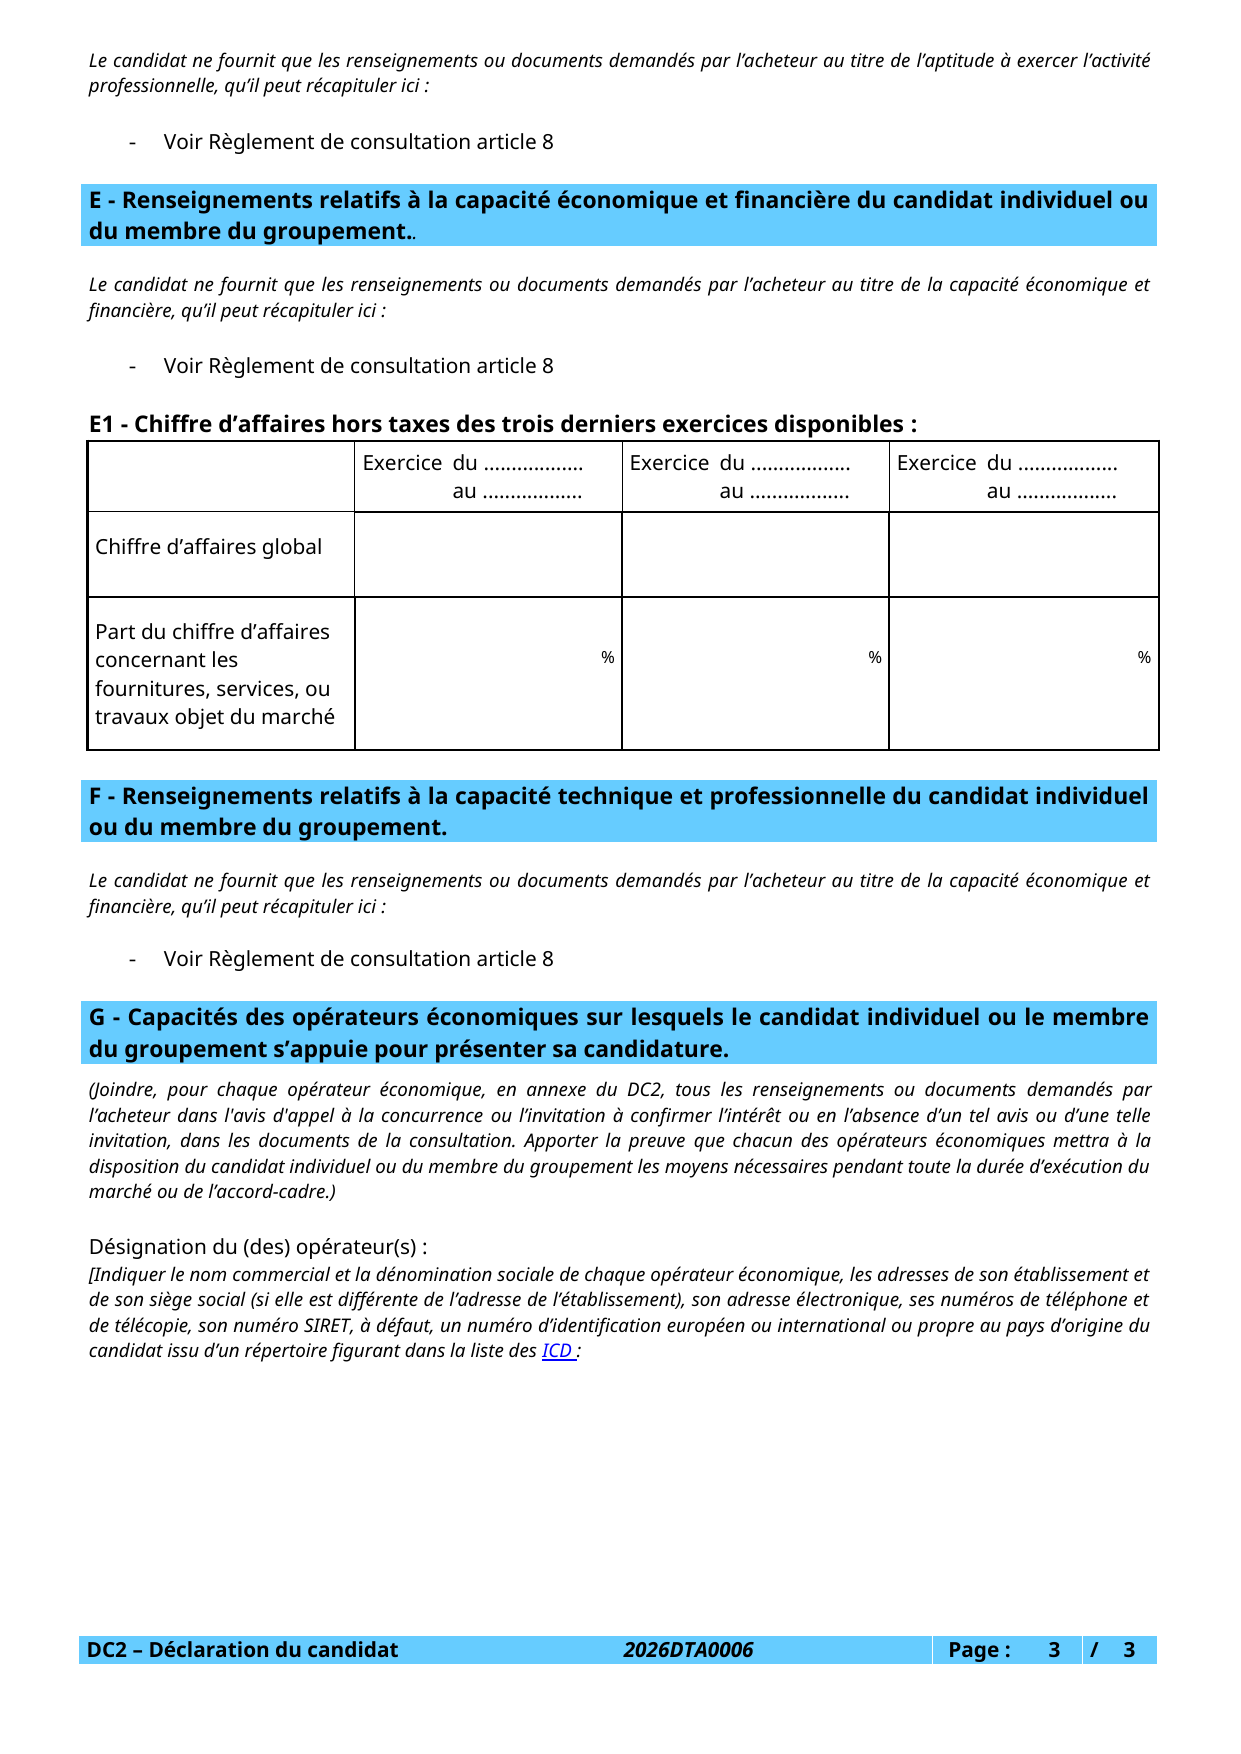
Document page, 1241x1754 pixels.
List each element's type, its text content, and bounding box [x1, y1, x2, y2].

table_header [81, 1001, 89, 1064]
table_header Exercice du .................. au .................. [623, 442, 889, 511]
text E1 - Chiffre d’affaires hors taxes des trois derniers exercices disponibles : [89, 408, 1152, 439]
table_header E - Renseignements relatifs à la capacité économique et financière du candidat individuel ou du membre du groupement.. [81, 184, 1157, 246]
table_header F - Renseignements relatifs à la capacité technique et professionnelle du candidat individuel ou du membre du groupement. [81, 780, 1157, 842]
table_cell % [890, 598, 1158, 749]
table_cell Part du chiffre d’affaires concernant les fournitures, services, ou travaux objet du marché [89, 598, 354, 749]
table_cell [355, 513, 621, 596]
list Voir Règlement de consultation article 8 [126, 127, 1152, 155]
text [Indiquer le nom commercial et la dénomination sociale de chaque opérateur économique, les adresses de son établissement et de son siège social (si elle est différente de l’adresse de l’établissement), son adresse électronique, ses numéros de téléphone et de télécopie, son numéro SIRET, à défaut, un numéro d’identification européen ou international ou propre au pays d’origine du candidat issu d’un répertoire figurant dans la liste des ICD : [89, 1261, 1152, 1363]
text Le candidat ne fournit que les renseignements ou documents demandés par l’acheteur au titre de l’aptitude à exercer l’activité professionnelle, qu’il peut récapituler ici : [89, 47, 1152, 98]
list Voir Règlement de consultation article 8 [126, 944, 1152, 973]
table_header [89, 442, 354, 511]
table_cell % [356, 598, 621, 749]
list Voir Règlement de consultation article 8 [126, 351, 1152, 380]
table_cell [623, 513, 888, 596]
text Le candidat ne fournit que les renseignements ou documents demandés par l’acheteur au titre de la capacité économique et financière, qu’il peut récapituler ici : [89, 868, 1152, 919]
text Le candidat ne fournit que les renseignements ou documents demandés par l’acheteur au titre de la capacité économique et financière, qu’il peut récapituler ici : [89, 272, 1152, 323]
table_cell % [623, 598, 888, 749]
text (Joindre, pour chaque opérateur économique, en annexe du DC2, tous les renseignements ou documents demandés par l’acheteur dans l'avis d'appel à la concurrence ou l’invitation à confirmer l’intérêt ou en l’absence d’un tel avis ou d’une telle invitation, dans les documents de la consultation. Apporter la preuve que chacun des opérateurs économiques mettra à la disposition du candidat individuel ou du membre du groupement les moyens nécessaires pendant toute la durée d’exécution du marché ou de l’accord-cadre.) [89, 1076, 1152, 1204]
text Désignation du (des) opérateur(s) : [89, 1232, 1152, 1261]
table_header Exercice du .................. au .................. [890, 442, 1158, 511]
table_cell [890, 513, 1158, 596]
table_header Exercice du .................. au .................. [355, 442, 622, 511]
table_cell Chiffre d’affaires global [89, 512, 354, 596]
table_header G - Capacités des opérateurs économiques sur lesquels le candidat individuel ou le membre du groupement s’appuie pour présenter sa candidature. [730, 1001, 1157, 1064]
